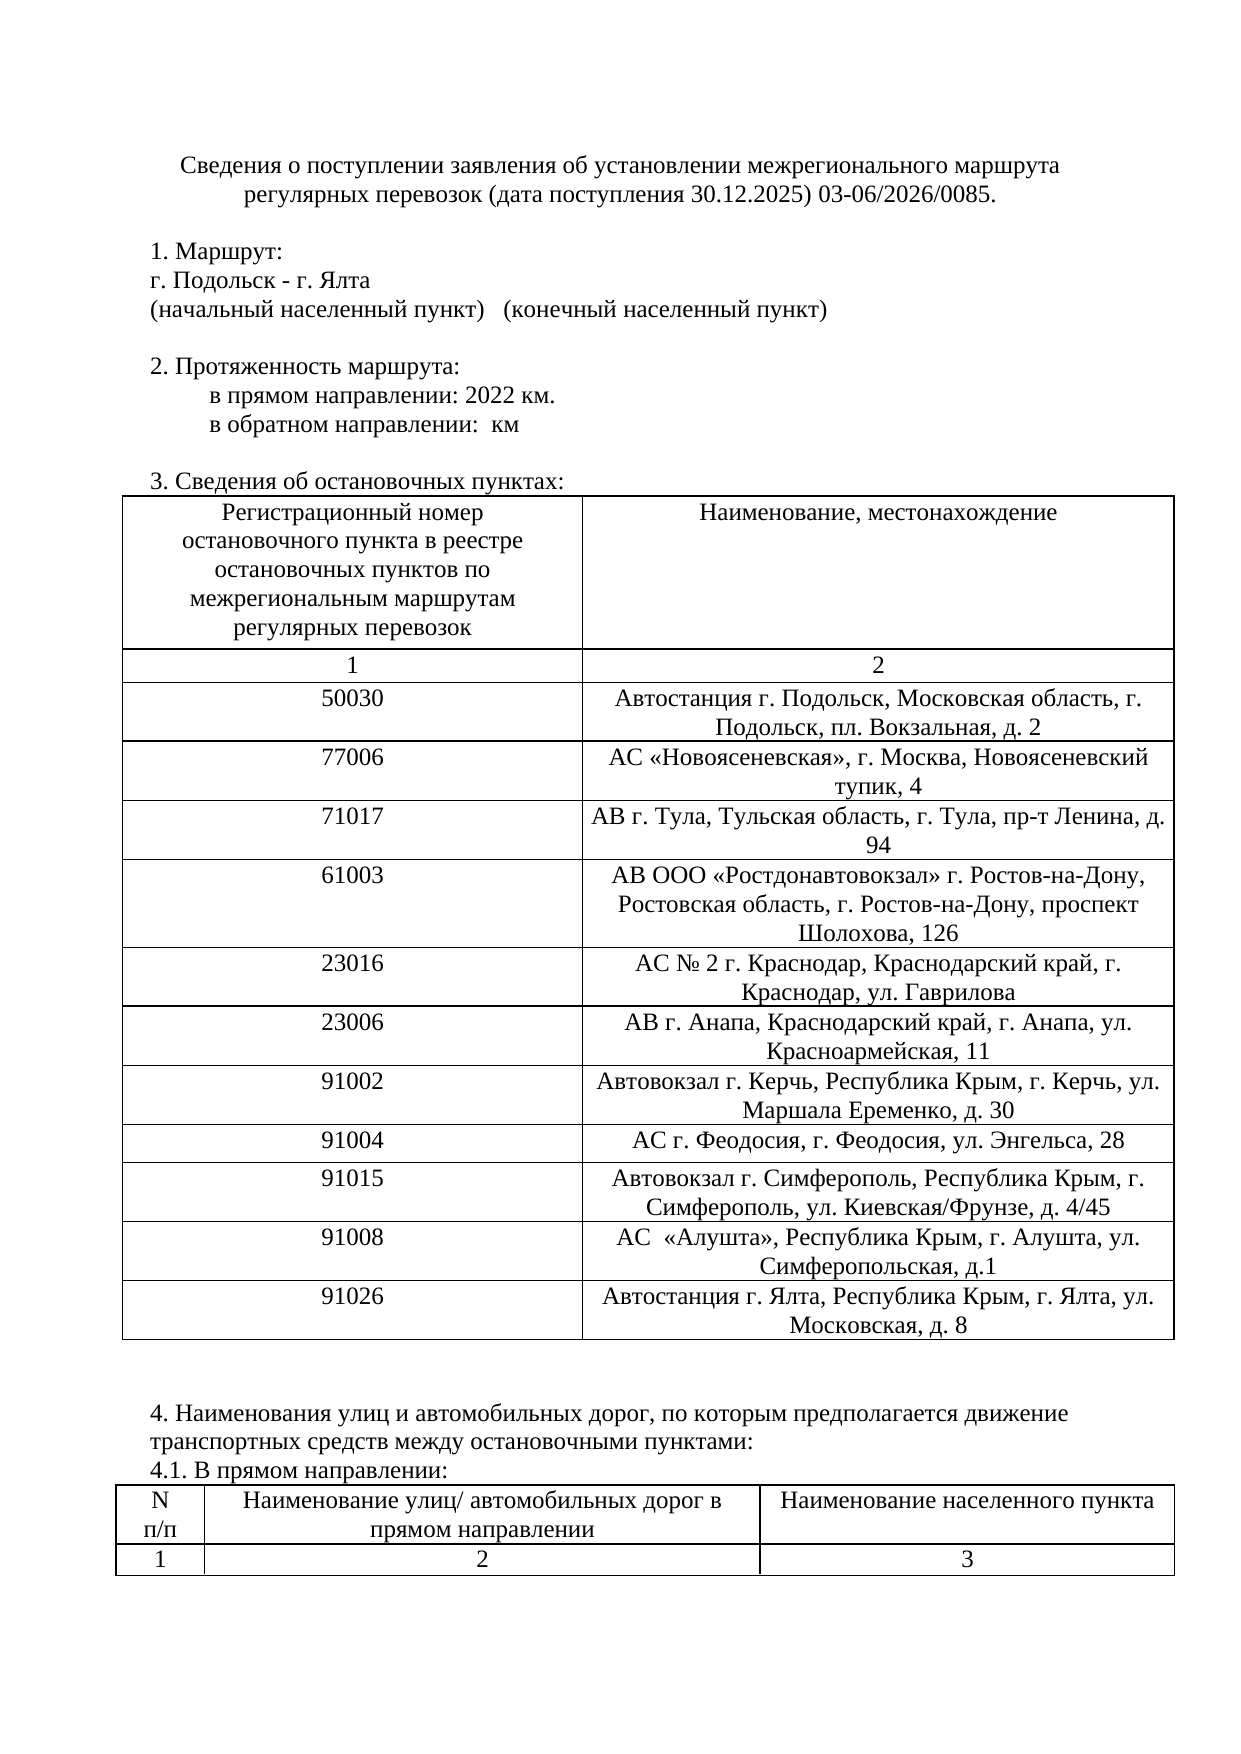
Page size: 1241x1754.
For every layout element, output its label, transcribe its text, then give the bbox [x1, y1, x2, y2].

text 4.1. В прямом направлении: [150, 1455, 1090, 1484]
table_cell 23016 [123, 948, 582, 1005]
text в обратном направлении: км [150, 409, 1090, 437]
table_cell АВ г. Анапа, Краснодарский край, г. Анапа, ул. Красноармейская, 11 [583, 1007, 1173, 1064]
table_cell 91002 [123, 1066, 582, 1123]
table_cell Автовокзал г. Керчь, Республика Крым, г. Керчь, ул. Маршала Еременко, д. 30 [583, 1066, 1173, 1123]
table_cell АС «Новоясеневская», г. Москва, Новоясеневский тупик, 4 [583, 742, 1173, 799]
table_cell АВ г. Тула, Тульская область, г. Тула, пр-т Ленина, д. 94 [583, 801, 1173, 858]
text 4. Наименования улиц и автомобильных дорог, по которым предполагается движение транспортных средств между остановочными пунктами: [150, 1398, 1090, 1455]
table_cell 2 [583, 650, 1173, 681]
text 3. Сведения об остановочных пунктах: [150, 466, 1090, 495]
table_cell Автовокзал г. Симферополь, Республика Крым, г. Симферополь, ул. Киевская/Фрунзе, д. 4/45 [583, 1163, 1173, 1221]
table_cell 1 [117, 1545, 204, 1574]
text 1. Маршрут: [150, 236, 1090, 265]
table_cell 91004 [123, 1125, 582, 1161]
table_cell 77006 [123, 742, 582, 799]
table_cell АС г. Феодосия, г. Феодосия, ул. Энгельса, 28 [583, 1125, 1173, 1161]
table_cell 91008 [123, 1222, 582, 1279]
text Сведения о поступлении заявления об установлении межрегионального маршрута регулярных перевозок (дата поступления 30.12.2025) 03-06/2026/0085. [150, 150, 1090, 207]
text г. Подольск - г. Ялта [150, 265, 1090, 294]
table_cell 3 [761, 1545, 1174, 1574]
table_header Регистрационный номер остановочного пункта в реестре остановочных пунктов по межрегиональным маршрутам регулярных перевозок [123, 497, 582, 648]
table_cell 91015 [123, 1163, 582, 1221]
table_header N п/п [117, 1486, 204, 1543]
table_header Наименование улиц/ автомобильных дорог в прямом направлении [205, 1486, 759, 1543]
table_cell 71017 [123, 801, 582, 858]
text 2. Протяженность маршрута: [150, 351, 1090, 380]
table_cell 23006 [123, 1007, 582, 1064]
table_cell 1 [123, 650, 582, 681]
table_cell АС «Алушта», Республика Крым, г. Алушта, ул. Симферопольская, д.1 [583, 1222, 1173, 1279]
table_cell 2 [205, 1545, 759, 1574]
table_header Наименование населенного пункта [761, 1486, 1174, 1543]
text (начальный населенный пункт) (конечный населенный пункт) [150, 294, 1090, 322]
table_cell 50030 [123, 683, 582, 740]
table_cell 61003 [123, 860, 582, 946]
table_header Наименование, местонахождение [583, 497, 1173, 648]
table_cell АВ ООО «Ростдонавтовокзал» г. Ростов-на-Дону, Ростовская область, г. Ростов-на-Дону, проспект Шолохова, 126 [583, 860, 1173, 946]
table_cell Автостанция г. Ялта, Республика Крым, г. Ялта, ул. Московская, д. 8 [583, 1281, 1173, 1339]
text в прямом направлении: 2022 км. [150, 380, 1090, 409]
table_cell Автостанция г. Подольск, Московская область, г. Подольск, пл. Вокзальная, д. 2 [583, 683, 1173, 740]
table_cell 91026 [123, 1281, 582, 1339]
table_cell АС № 2 г. Краснодар, Краснодарский край, г. Краснодар, ул. Гаврилова [583, 948, 1173, 1005]
